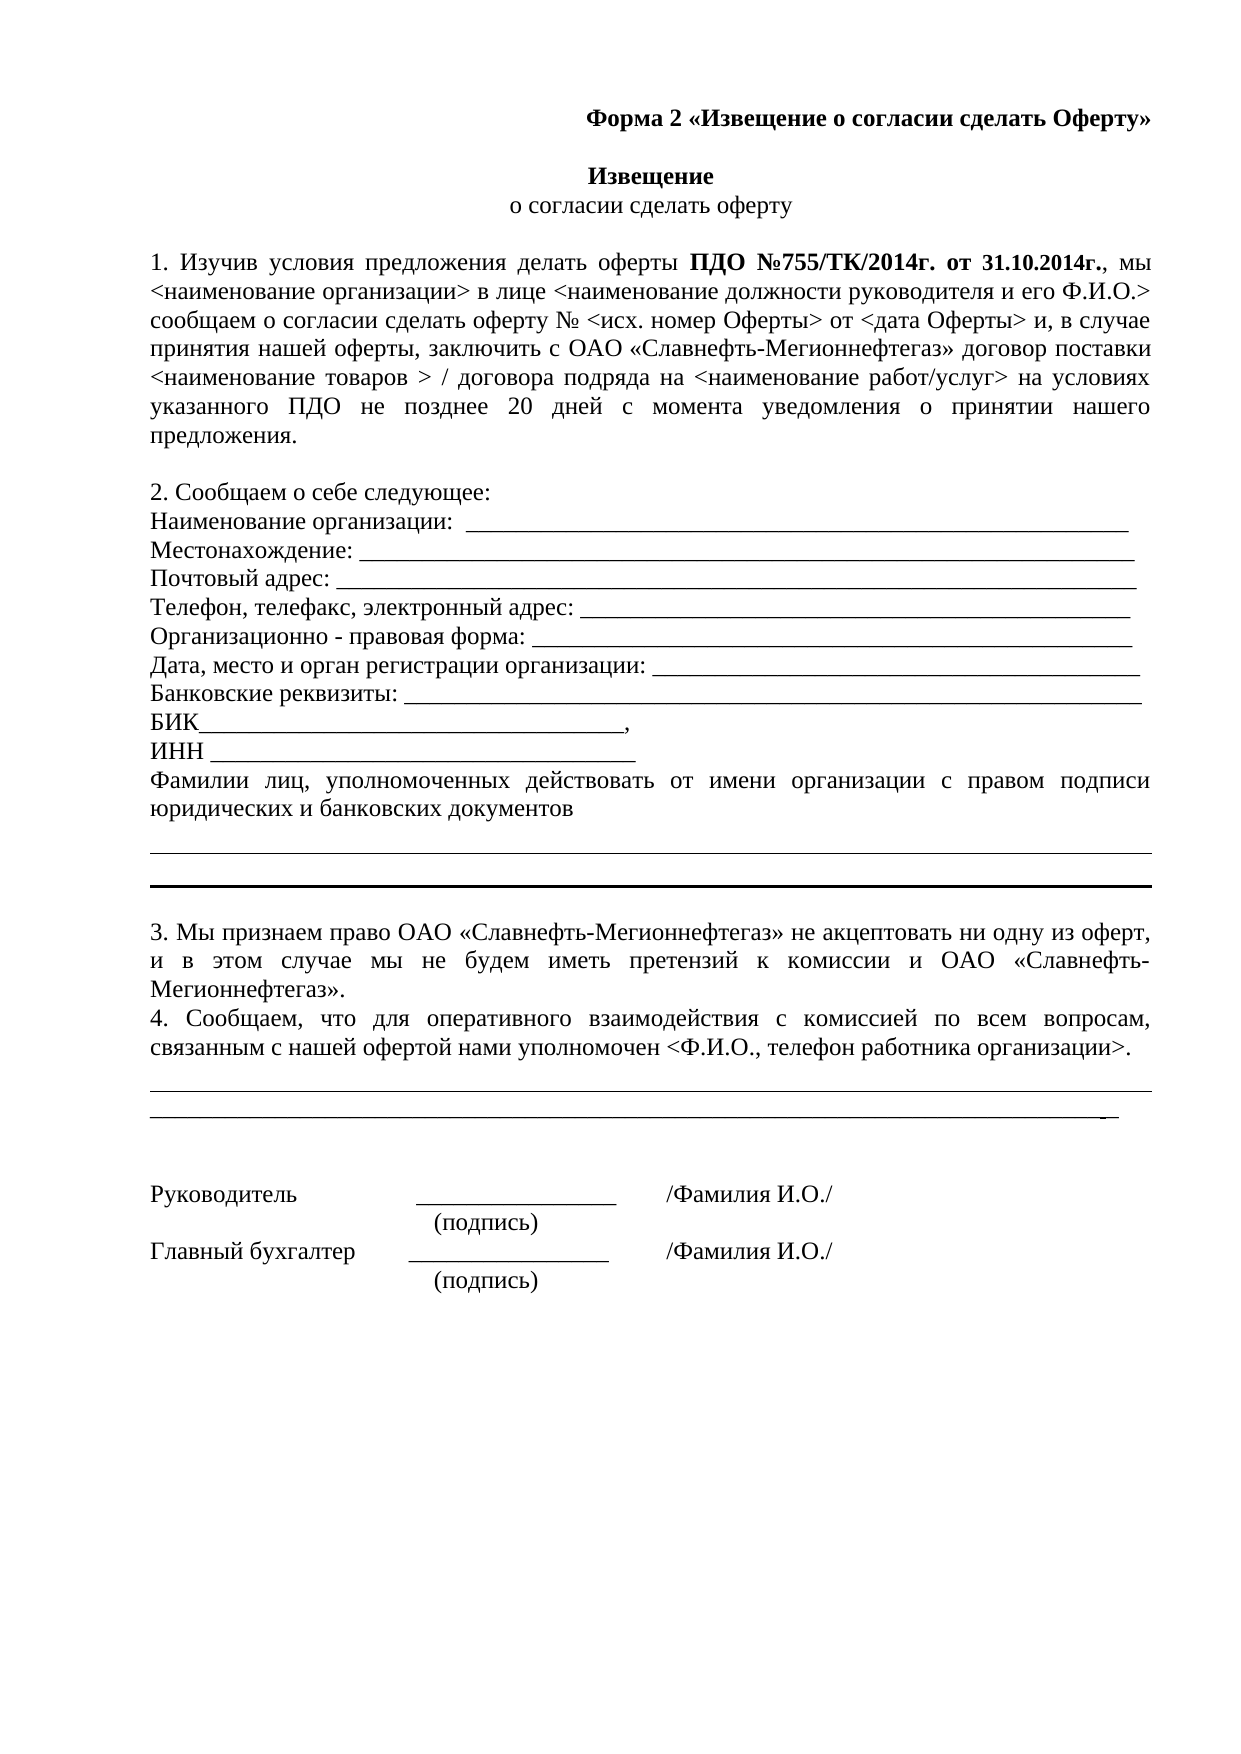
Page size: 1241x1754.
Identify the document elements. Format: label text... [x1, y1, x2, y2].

text Дата, место и орган регистрации организации: _______________________________________ [150, 650, 1152, 678]
text 1. Изучив условия предложения делать оферты ПДО №755/ТК/2014г. от 31.10.2014г., мы <наименование организации> в лице <наименование должности руководителя и его Ф.И.О.> сообщаем о согласии сделать оферту № <исх. номер Оферты> от <дата Оферты> и, в случае принятия нашей оферты, заключить с ОАО «Славнефть-Мегионнефтегаз» договор поставки <наименование товаров > / договора подряда на <наименование работ/услуг> на условиях указанного ПДО не позднее 20 дней с момента уведомления о принятии нашего предложения. [150, 247, 1152, 448]
text Почтовый адрес: ________________________________________________________________ [150, 563, 1152, 592]
text БИК__________________________________, [150, 707, 1152, 736]
text Телефон, телефакс, электронный адрес: ____________________________________________ [150, 592, 1152, 621]
text (подпись) [150, 1265, 1152, 1294]
text (подпись) [150, 1207, 1152, 1236]
text Форма 2 «Извещение о согласии сделать Оферту» [150, 103, 1152, 132]
text ____________________________________________________________________________ _ [150, 1092, 1152, 1121]
text Банковские реквизиты: ___________________________________________________________ [150, 678, 1152, 707]
text 4. Сообщаем, что для оперативного взаимодействия с комиссией по всем вопросам, связанным с нашей офертой нами уполномочен <Ф.И.О., телефон работника организации>. [150, 1003, 1152, 1061]
text Местонахождение: ______________________________________________________________ [150, 535, 1152, 563]
text ИНН __________________________________ [150, 736, 1152, 765]
text Главный бухгалтер ________________ /Фамилия И.О./ [150, 1236, 1152, 1265]
text 3. Мы признаем право ОАО «Славнефть-Мегионнефтегаз» не акцептовать ни одну из оферт, и в этом случае мы не будем иметь претензий к комиссии и ОАО «Славнефть-Мегионнефтегаз». [150, 917, 1152, 1003]
text Фамилии лиц, уполномоченных действовать от имени организации с правом подписи юридических и банковских документов [150, 765, 1152, 822]
text Организационно - правовая форма: ________________________________________________ [150, 621, 1152, 650]
text Извещение [150, 161, 1152, 190]
text Наименование организации: _____________________________________________________ [150, 506, 1152, 535]
text о согласии сделать оферту [150, 190, 1152, 218]
text 2. Сообщаем о себе следующее: [150, 477, 1152, 506]
text Руководитель ________________ /Фамилия И.О./ [150, 1179, 1152, 1207]
